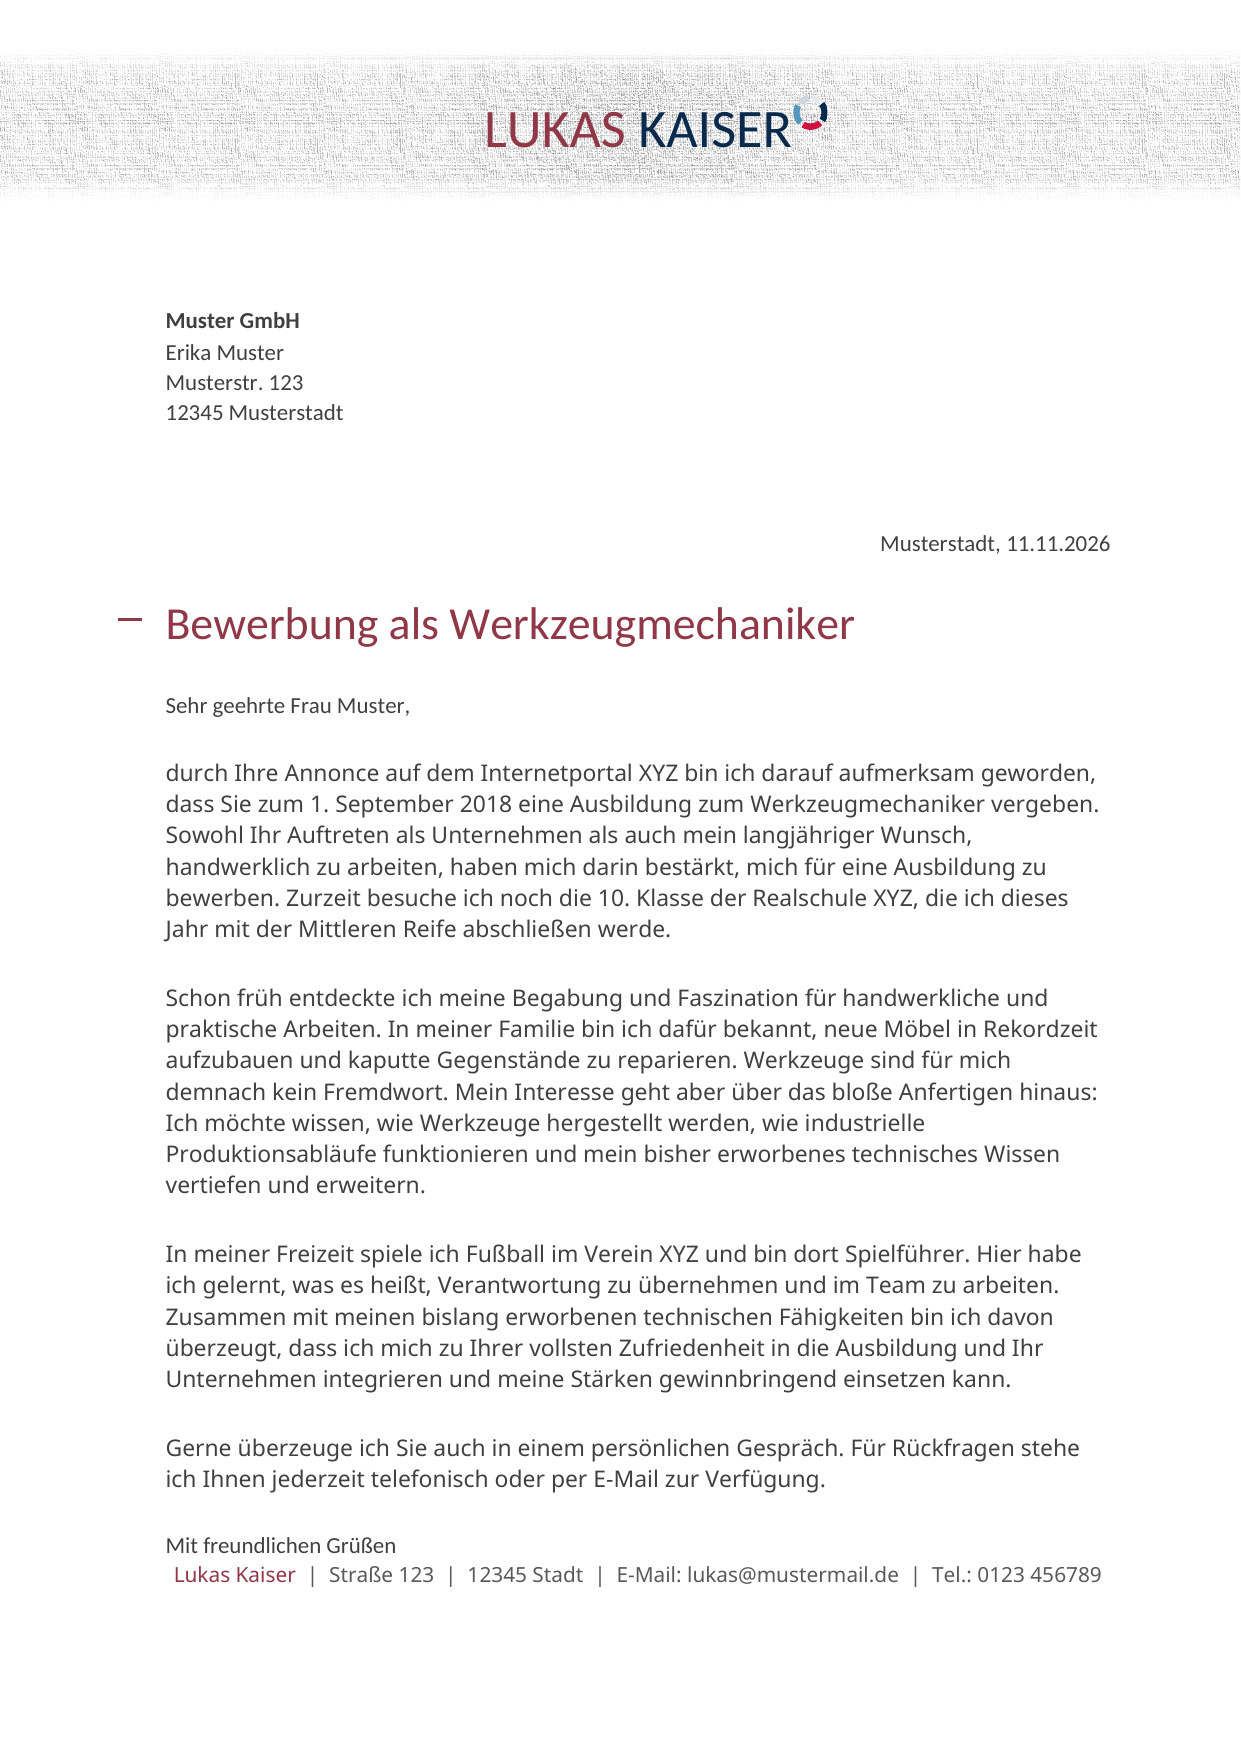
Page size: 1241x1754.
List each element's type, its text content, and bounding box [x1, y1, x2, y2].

text Schon früh entdeckte ich meine Begabung und Faszination für handwerkliche und praktische Arbeiten. In meiner Familie bin ich dafür bekannt, neue Möbel in Rekordzeit aufzubauen und kaputte Gegenstände zu reparieren. Werkzeuge sind für mich demnach kein Fremdwort. Mein Interesse geht aber über das bloße Anfertigen hinaus: Ich möchte wissen, wie Werkzeuge hergestellt werden, wie industrielle Produktionsabläufe funktionieren und mein bisher erworbenes technisches Wissen vertiefen und erweitern. [165, 982, 1110, 1200]
text Musterstadt, 15.11.2018 [165, 529, 1110, 557]
subtitle Bewerbung als Werkzeugmechaniker [165, 595, 1110, 651]
text 12345 Musterstadt [165, 398, 1110, 426]
text Erika Muster [165, 338, 1110, 366]
text Musterstr. 123 [165, 368, 1110, 396]
picture [0, 76, 1241, 175]
text In meiner Freizeit spiele ich Fußball im Verein XYZ und bin dort Spielführer. Hier habe ich gelernt, was es heißt, Verantwortung zu übernehmen und im Team zu arbeiten. Zusammen mit meinen bislang erworbenen technischen Fähigkeiten bin ich davon überzeugt, dass ich mich zu Ihrer vollsten Zufriedenheit in die Ausbildung und Ihr Unternehmen integrieren und meine Stärken gewinnbringend einsetzen kann. [165, 1238, 1110, 1394]
text durch Ihre Annonce auf dem Internetportal XYZ bin ich darauf aufmerksam geworden, dass Sie zum 1. September 2018 eine Ausbildung zum Werkzeugmechaniker vergeben. Sowohl Ihr Auftreten als Unternehmen als auch mein langjähriger Wunsch, handwerklich zu arbeiten, haben mich darin bestärkt, mich für eine Ausbildung zu bewerben. Zurzeit besuche ich noch die 10. Klasse der Realschule XYZ, die ich dieses Jahr mit der Mittleren Reife abschließen werde. [165, 757, 1110, 944]
text Sehr geehrte Frau Muster, [165, 691, 1110, 719]
text Mit freundlichen Grüßen [165, 1532, 1110, 1560]
text Muster GmbH [165, 306, 1110, 334]
text Gerne überzeuge ich Sie auch in einem persönlichen Gespräch. Für Rückfragen stehe ich Ihnen jederzeit telefonisch oder per E-Mail zur Verfügung. [165, 1432, 1110, 1494]
